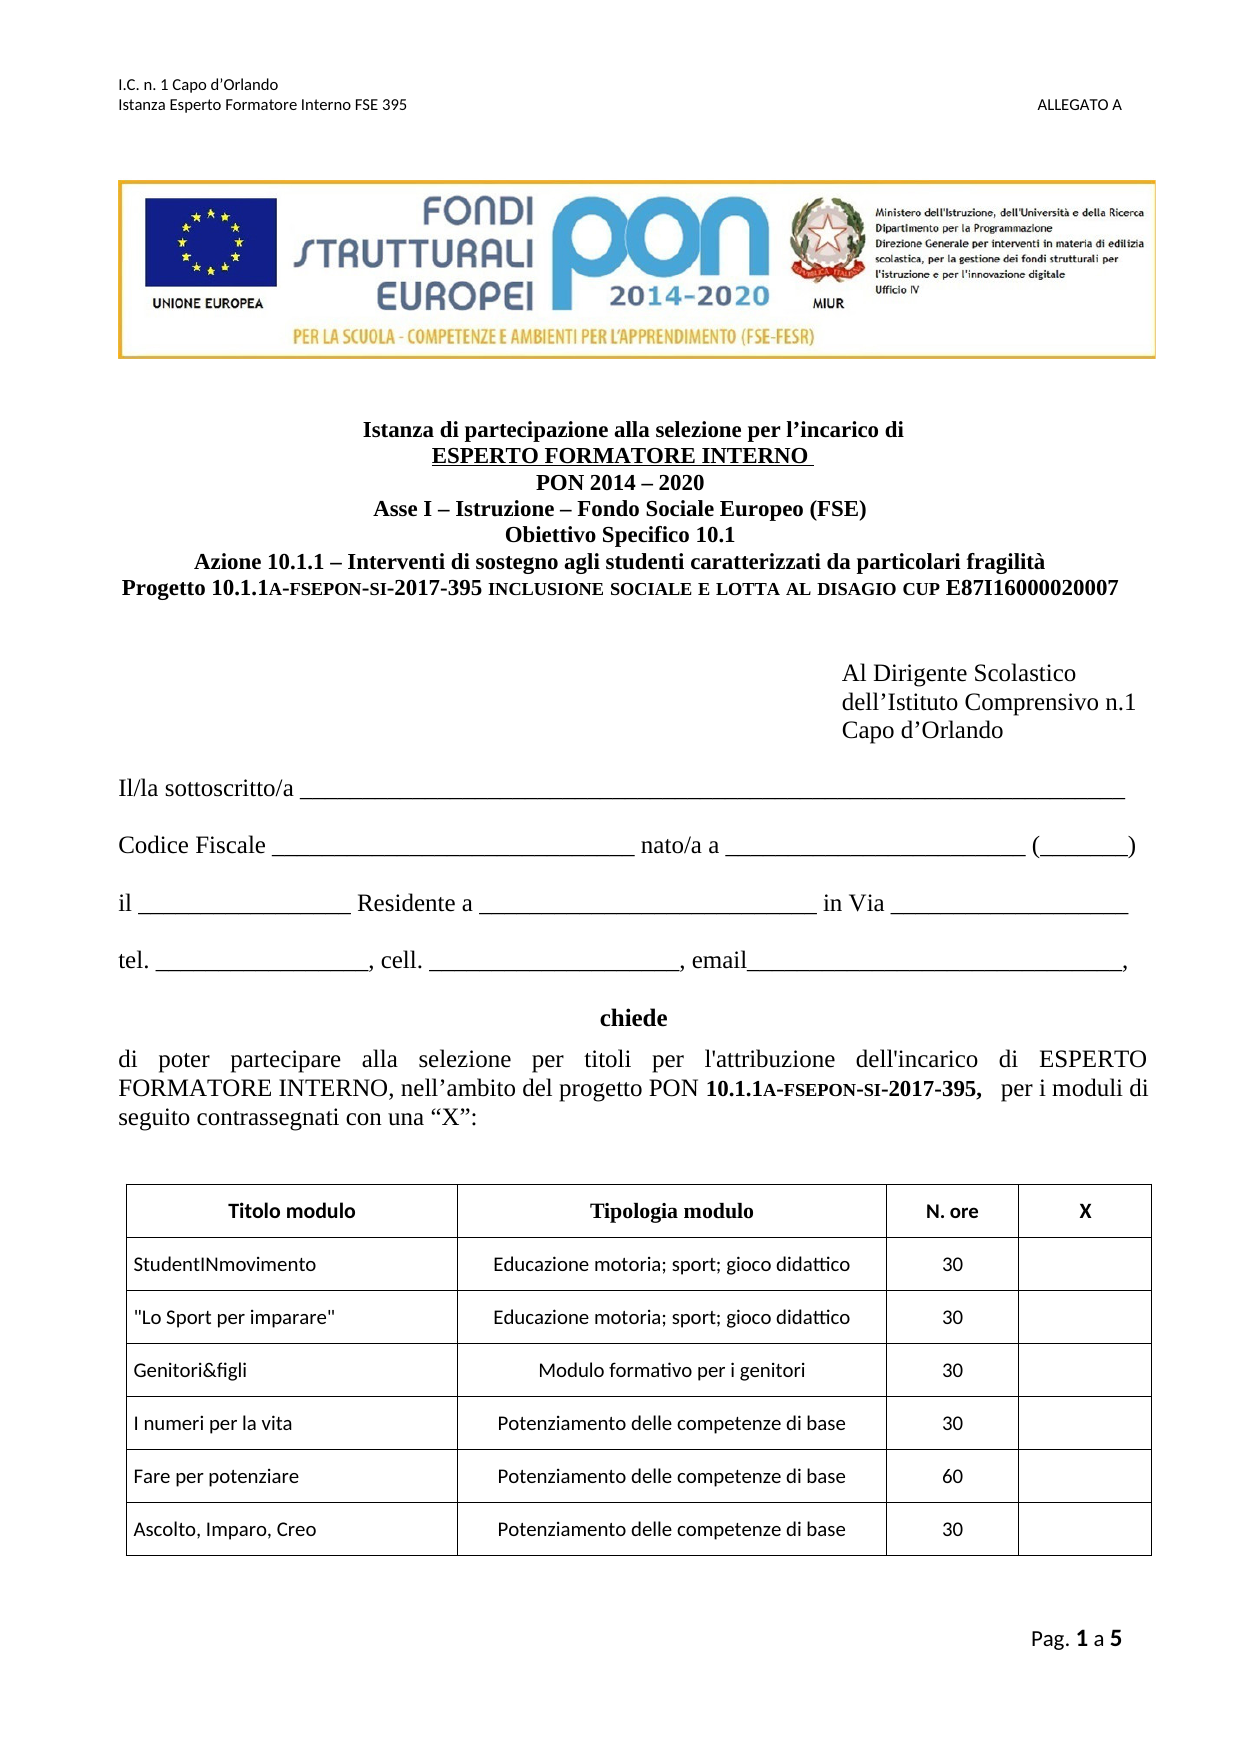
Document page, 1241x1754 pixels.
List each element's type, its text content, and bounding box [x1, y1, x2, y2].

text ESPERTO FORMATORE INTERNO [118, 442, 1122, 469]
table_cell Ascolto, Imparo, Creo [127, 1503, 457, 1555]
table_cell [1019, 1450, 1151, 1502]
table_cell I numeri per la vita [127, 1397, 457, 1449]
table_cell 30 [887, 1397, 1018, 1449]
table_cell StudentINmovimento [127, 1238, 457, 1290]
text Asse I – Istruzione – Fondo Sociale Europeo (FSE) [118, 495, 1122, 521]
table_cell 60 [887, 1450, 1018, 1502]
table_cell [1019, 1238, 1151, 1290]
table_cell 30 [887, 1503, 1018, 1555]
text Istanza di partecipazione alla selezione per l’incarico di [118, 416, 1149, 442]
text di poter partecipare alla selezione per titoli per l'attribuzione dell'incarico di ESPERTO FORMATORE INTERNO, nell’ambito del progetto PON 10.1.1a-fsepon-si-2017-395, per i moduli di seguito contrassegnati con una “X”: [118, 1044, 1149, 1130]
table_cell Modulo formativo per i genitori [458, 1344, 886, 1396]
text Al Dirigente Scolastico [842, 658, 1149, 687]
picture [118, 175, 1156, 359]
table_cell 30 [887, 1238, 1018, 1290]
table_cell 30 [887, 1291, 1018, 1343]
table_cell [1019, 1291, 1151, 1343]
table_cell "Lo Sport per imparare" [127, 1291, 457, 1343]
text Azione 10.1.1 – Interventi di sostegno agli studenti caratterizzati da particolari fragilità [118, 548, 1122, 574]
table_cell Genitori&figli [127, 1344, 457, 1396]
table_header X [1019, 1185, 1151, 1237]
text chiede [118, 1003, 1149, 1032]
text Il/la sottoscritto/a __________________________________________________________________ [118, 773, 1149, 802]
table_header N. ore [887, 1185, 1018, 1237]
table_cell 30 [887, 1344, 1018, 1396]
text Obiettivo Specifico 10.1 [118, 521, 1122, 548]
table_cell Potenziamento delle competenze di base [458, 1397, 886, 1449]
text il _________________ Residente a ___________________________ in Via ___________________ [118, 888, 1149, 917]
table_cell [1019, 1503, 1151, 1555]
text Progetto 10.1.1a-fsepon-si-2017-395 inclusione sociale e lotta al disagio cup E87I16000020007 [118, 574, 1122, 600]
table_header Titolo modulo [127, 1185, 457, 1237]
table_cell Educazione motoria; sport; gioco didattico [458, 1291, 886, 1343]
table_cell Fare per potenziare [127, 1450, 457, 1502]
text PON 2014 – 2020 [118, 469, 1122, 495]
text tel. _________________, cell. ____________________, email______________________________, [118, 945, 1149, 974]
table_cell [1019, 1344, 1151, 1396]
text Codice Fiscale _____________________________ nato/a a ________________________ (_______) [118, 830, 1149, 859]
text Capo d’Orlando [842, 715, 1149, 744]
table_header Tipologia modulo [458, 1185, 886, 1237]
table_cell Educazione motoria; sport; gioco didattico [458, 1238, 886, 1290]
table_cell Potenziamento delle competenze di base [458, 1503, 886, 1555]
text dell’Istituto Comprensivo n.1 [842, 687, 1149, 715]
table_cell Potenziamento delle competenze di base [458, 1450, 886, 1502]
table_cell [1019, 1397, 1151, 1449]
